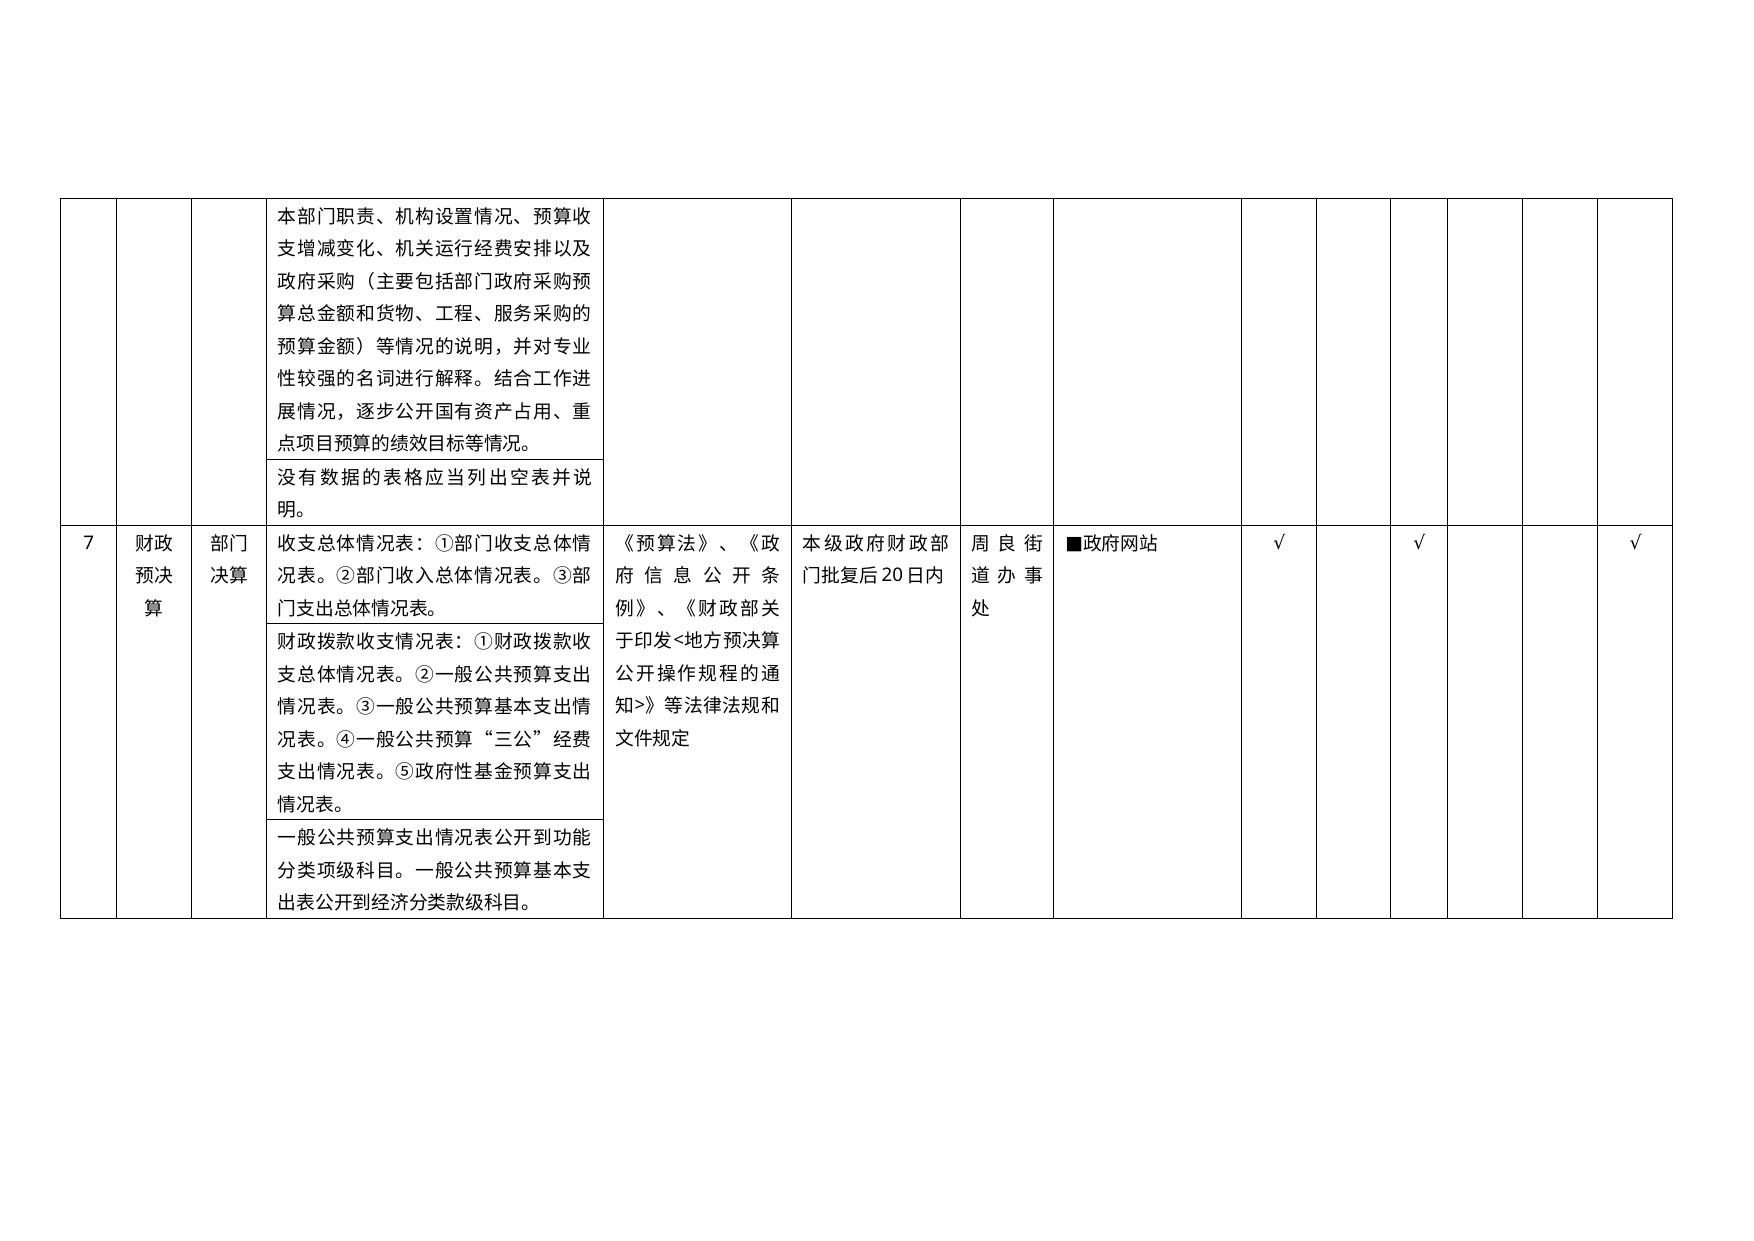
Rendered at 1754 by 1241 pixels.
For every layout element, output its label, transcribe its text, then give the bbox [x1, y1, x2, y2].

table_cell [1317, 526, 1390, 918]
table_cell [1448, 526, 1522, 918]
table_cell 一般公共预算支出情况表公开到功能分类项级科目。一般公共预算基本支出表公开到经济分类款级科目。 [267, 820, 603, 918]
table_cell 收支总体情况表：①部门收支总体情况表。②部门收入总体情况表。③部门支出总体情况表。 [267, 526, 603, 623]
table_cell 本级政府财政部门批复后20日内 [792, 526, 960, 918]
table_cell ■政府网站 [1054, 526, 1241, 918]
table_cell √ [1598, 526, 1672, 918]
table_cell √ [1242, 526, 1316, 918]
table_cell 《预算法》、《政府信息公开条例》、《财政部关于印发<地方预决算公开操作规程的通知>》等法律法规和文件规定 [604, 526, 791, 918]
table_cell 财政拨款收支情况表：①财政拨款收支总体情况表。②一般公共预算支出情况表。③一般公共预算基本支出情况表。④一般公共预算“三公”经费支出情况表。⑤政府性基金预算支出情况表。 [267, 624, 603, 819]
table_cell 7 [61, 526, 116, 918]
table_cell √ [1391, 526, 1447, 918]
table_cell 部门 决算 [192, 526, 266, 918]
table_cell 本部门职责、机构设置情况、预算收支增减变化、机关运行经费安排以及政府采购（主要包括部门政府采购预算总金额和货物、工程、服务采购的预算金额）等情况的说明，并对专业性较强的名词进行解释。结合工作进展情况，逐步公开国有资产占用、重点项目预算的绩效目标等情况。 [267, 199, 603, 459]
table_cell 财政预决算 [117, 526, 191, 918]
table_cell 周良街道办事处 [961, 526, 1053, 918]
table_cell 没有数据的表格应当列出空表并说明。 [267, 460, 603, 525]
table_cell [1523, 526, 1597, 918]
